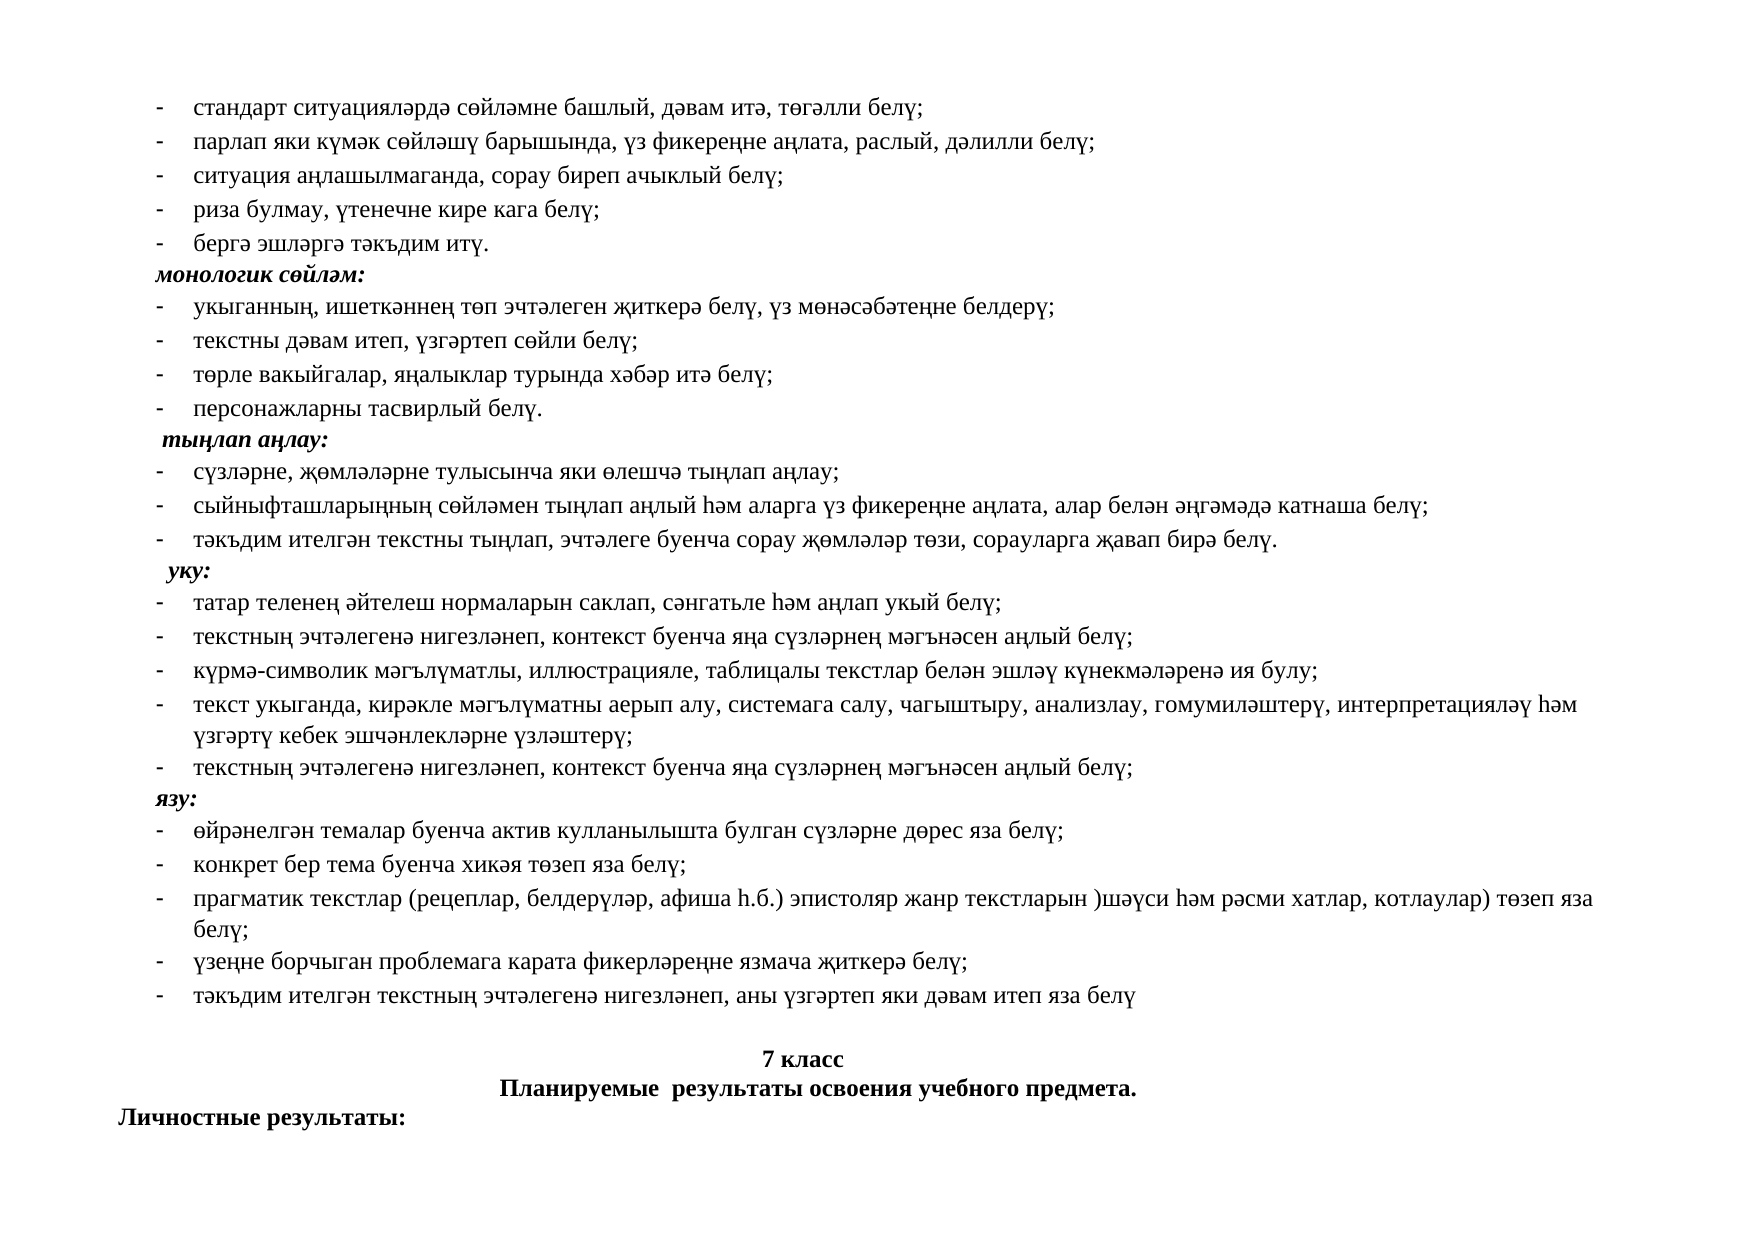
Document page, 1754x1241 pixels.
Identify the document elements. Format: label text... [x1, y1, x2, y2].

list Планируемые результаты освоения учебного предмета. [193, 1073, 1636, 1102]
list конкрет бер тема буенча хикәя төзеп яза белү; [156, 846, 1636, 879]
list тәкъдим ителгән текстның эчтәлегенә нигезләнеп, аны үзгәртеп яки дәвам итеп яза белү [156, 976, 1636, 1011]
list парлап яки күмәк сөйләшү барышында, үз фикереңне аңлата, раслый, дәлилли белү; [156, 123, 1636, 157]
list текстны дәвам итеп, үзгәртеп сөйли белү; [156, 322, 1636, 356]
list тәкъдим ителгән текстны тыңлап, эчтәлеге буенча сорау җөмләләр төзи, сорауларга җавап бирә белү. [156, 521, 1636, 555]
list өйрәнелгән темалар буенча актив кулланылышта булган сүзләрне дөрес яза белү; [156, 811, 1636, 846]
list риза булмау, үтенечне кире кага белү; [156, 191, 1636, 225]
list күрмә-символик мәгълүматлы, иллюстрацияле, таблицалы текстлар белән эшләү күнекмәләренә ия булу; [156, 652, 1636, 686]
list сыйныфташларыңның сөйләмен тыңлап аңлый һәм аларга үз фикереңне аңлата, алар белән әңгәмәдә катнаша белү; [156, 487, 1636, 521]
list стандарт ситуацияләрдә сөйләмне башлый, дәвам итә, төгәлли белү; [156, 89, 1636, 123]
list үзеңне борчыган проблемага карата фикерләреңне язмача җиткерә белү; [156, 942, 1636, 976]
list төрле вакыйгалар, яңалыклар турында хәбәр итә белү; [156, 356, 1636, 390]
list текст укыганда, кирәкле мәгълүматны аерып алу, системага салу, чагыштыру, анализлау, гомумиләштерү, интерпретацияләү һәм үзгәртү кебек эшчәнлекләрне үзләштерү; [156, 686, 1636, 749]
text уку: [156, 555, 1636, 584]
text язу: [156, 783, 1636, 811]
list укыганның, ишеткәннең төп эчтәлеген җиткерә белү, үз мөнәсәбәтеңне белдерү; [156, 288, 1636, 322]
list 7 класс [193, 1044, 1636, 1073]
text монологик сөйләм: [156, 259, 1636, 288]
text Личностные результаты: [118, 1102, 1636, 1131]
list текстның эчтәлегенә нигезләнеп, контекст буенча яңа сүзләрнең мәгънәсен аңлый белү; [156, 749, 1636, 783]
list сүзләрне, җөмләләрне тулысынча яки өлешчә тыңлап аңлау; [156, 453, 1636, 487]
list татар теленең әйтелеш нормаларын саклап, сәнгатьле һәм аңлап укый белү; [156, 584, 1636, 618]
text тыңлап аңлау: [156, 424, 1636, 453]
list бергә эшләргә тәкъдим итү. [156, 225, 1636, 259]
list текстның эчтәлегенә нигезләнеп, контекст буенча яңа сүзләрнең мәгънәсен аңлый белү; [156, 618, 1636, 652]
list прагматик текстлар (рецеплар, белдерүләр, афиша һ.б.) эпистоляр жанр текстларын )шәүси һәм рәсми хатлар, котлаулар) төзеп яза белү; [156, 879, 1636, 942]
list персонажларны тасвирлый белү. [156, 390, 1636, 424]
list ситуация аңлашылмаганда, сорау биреп ачыклый белү; [156, 157, 1636, 191]
